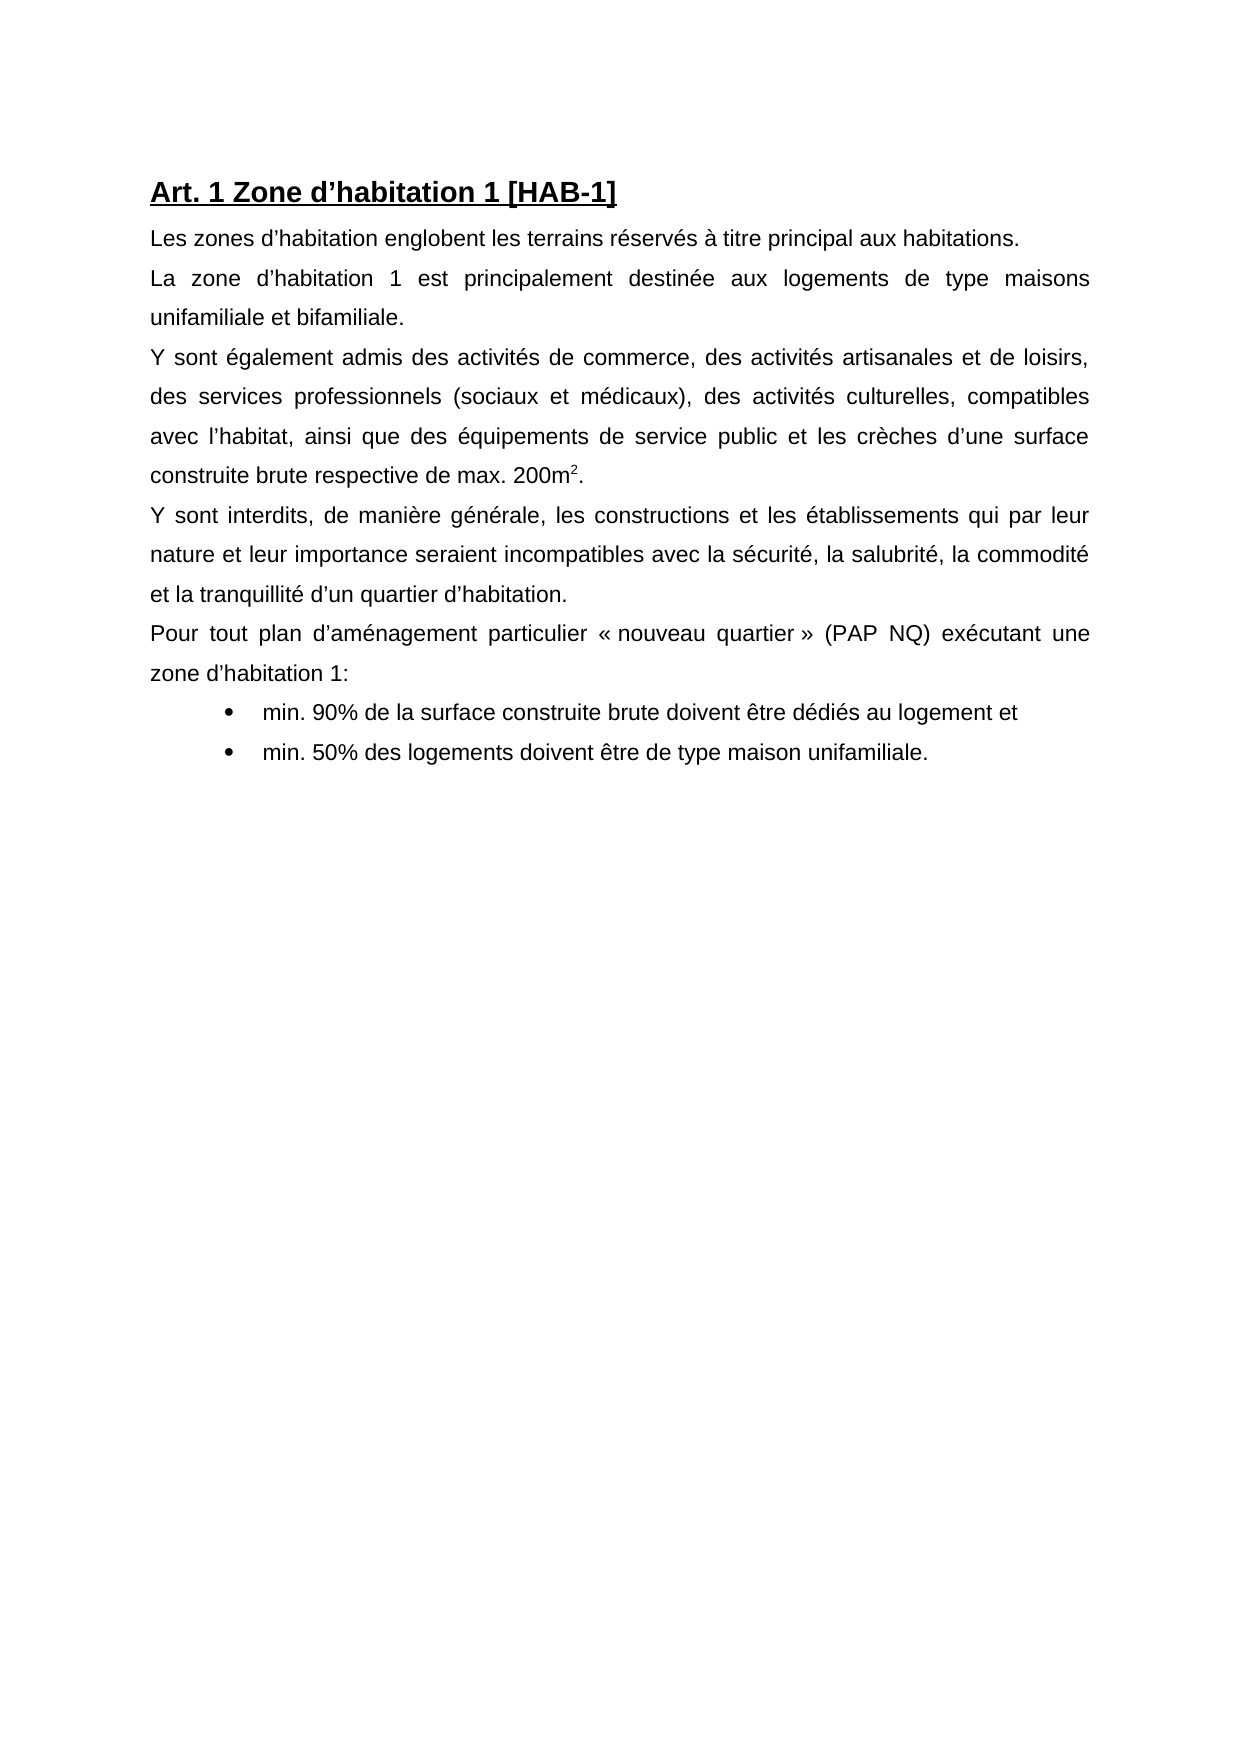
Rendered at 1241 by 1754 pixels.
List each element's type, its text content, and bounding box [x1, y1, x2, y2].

text Pour tout plan d’aménagement particulier « nouveau quartier » (PAP NQ) exécutant une zone d’habitation 1: [150, 620, 1090, 686]
list min. 90% de la surface construite brute doivent être dédiés au logement et [225, 699, 1090, 725]
subtitle Art. 1 Zone d’habitation 1 [HAB-1] [150, 175, 1090, 208]
list min. 50% des logements doivent être de type maison unifamiliale. [225, 738, 1090, 765]
text La zone d’habitation 1 est principalement destinée aux logements de type maisons unifamiliale et bifamiliale. [150, 265, 1090, 331]
text Y sont également admis des activités de commerce, des activités artisanales et de loisirs, des services professionnels (sociaux et médicaux), des activités culturelles, compatibles avec l’habitat, ainsi que des équipements de service public et les crèches d’une surface construite brute respective de max. 200m2. [150, 344, 1090, 488]
text Les zones d’habitation englobent les terrains réservés à titre principal aux habitations. [150, 225, 1090, 252]
text Y sont interdits, de manière générale, les constructions et les établissements qui par leur nature et leur importance seraient incompatibles avec la sécurité, la salubrité, la commodité et la tranquillité d’un quartier d’habitation. [150, 502, 1090, 607]
